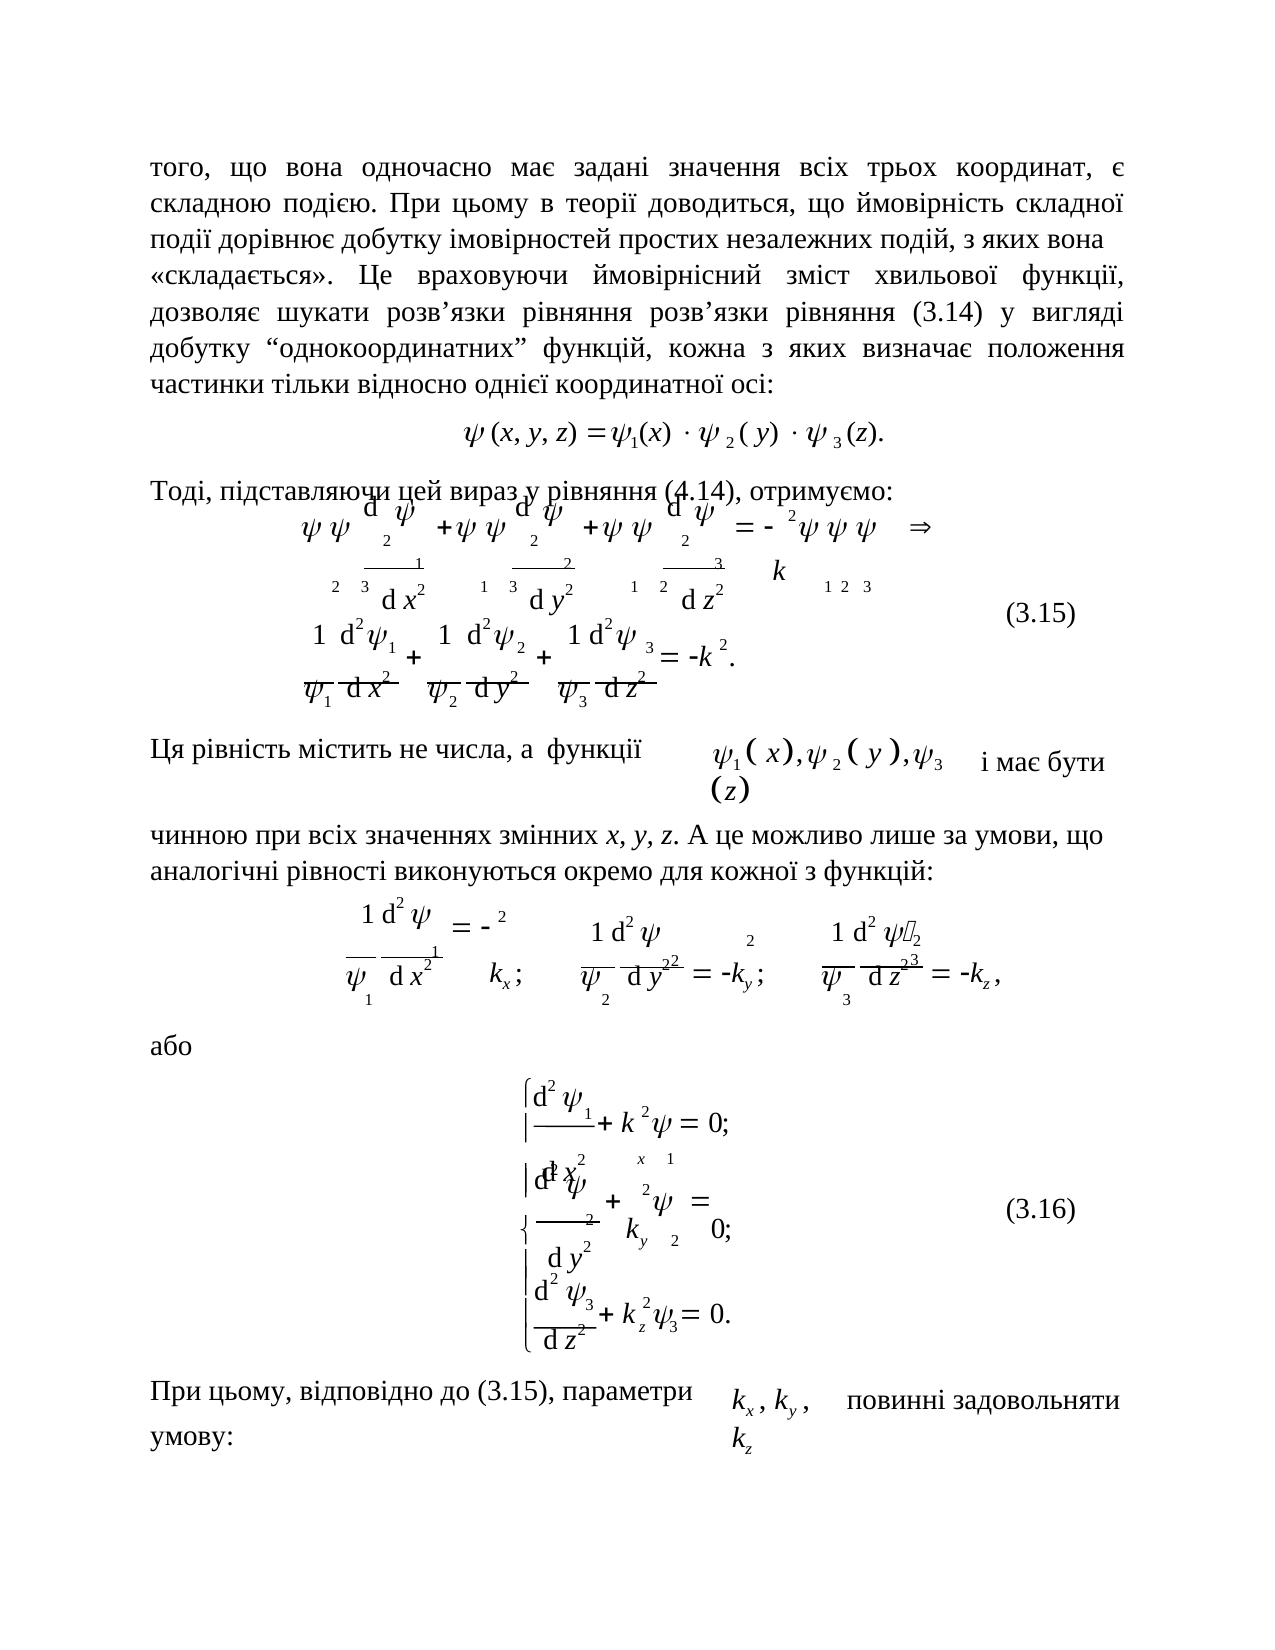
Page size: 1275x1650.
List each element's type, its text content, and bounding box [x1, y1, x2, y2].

text 1 2 3 [364, 990, 1231, 1009]
text  (x, y, z) 1(x)  2 ( y)  3 (z). [172, 415, 1173, 452]
text  d z2 [819, 967, 910, 989]
table_header (3.16) [868, 1084, 1097, 1356]
text «складається». Це враховуючи ймовірнісний зміст хвильової функції, дозволяє шукати розв’язки рівняння розв’язки рівняння (3.14) у вигляді добутку “однокоординатних” функцій, кожна з яких визначає положення частинки тільки відносно однієї координатної осі: [150, 257, 1125, 399]
text  kz , [929, 967, 1231, 986]
table_header   d    d    d    2    2 2 2 1 2 3 k 2 3 d x2 1 3 d y2 1 2 d z2 1 2 3 1 d2 1 d2 1 d2 1  2  3  k 2.  d x2  d y2  d z2 1 2 3 [278, 527, 971, 711]
text  d y2 [578, 967, 672, 989]
text того, що вона одночасно має задані значення всіх трьох координат, є складною подією. При цьому в теорії доводиться, що ймовірність складної події дорівнює добутку імовірностей простих незалежних подій, з яких вона [150, 149, 1125, 255]
text повинні задовольняти [847, 1382, 1231, 1415]
text Тоді, підставляючи цей вираз у рівняння (4.14), отримуємо: [150, 473, 1231, 506]
text 2 1 d2 2 [746, 926, 1231, 945]
text чинною при всіх значеннях змінних x, y, z. А це можливо лише за умови, що аналогічні рівності виконуються окремо для кожної з функцій: [150, 817, 1125, 887]
text або [150, 1028, 197, 1062]
text 1 d2  [119, 907, 429, 927]
text  ky ; [690, 967, 765, 986]
text  d x2 [119, 967, 432, 989]
text При цьому, відповідно до (3.15), параметри умову: [150, 1373, 716, 1451]
text 1 d2  [590, 926, 667, 945]
text і має бути [981, 744, 1231, 778]
table_header (3.15) [971, 527, 1097, 711]
text Ця рівність містить не числа, а функції [150, 731, 694, 765]
text kx , ky , kz [732, 1382, 831, 1458]
text 1  x, 2  y ,3 z [710, 736, 960, 811]
table_header d2   1  k 2  0;  d x2 x 1 d2   2   2 ky 2 0;  d y2 d2   3  k 2  0.  d z2 z 3 [498, 1084, 868, 1356]
text kx ; [489, 967, 524, 986]
